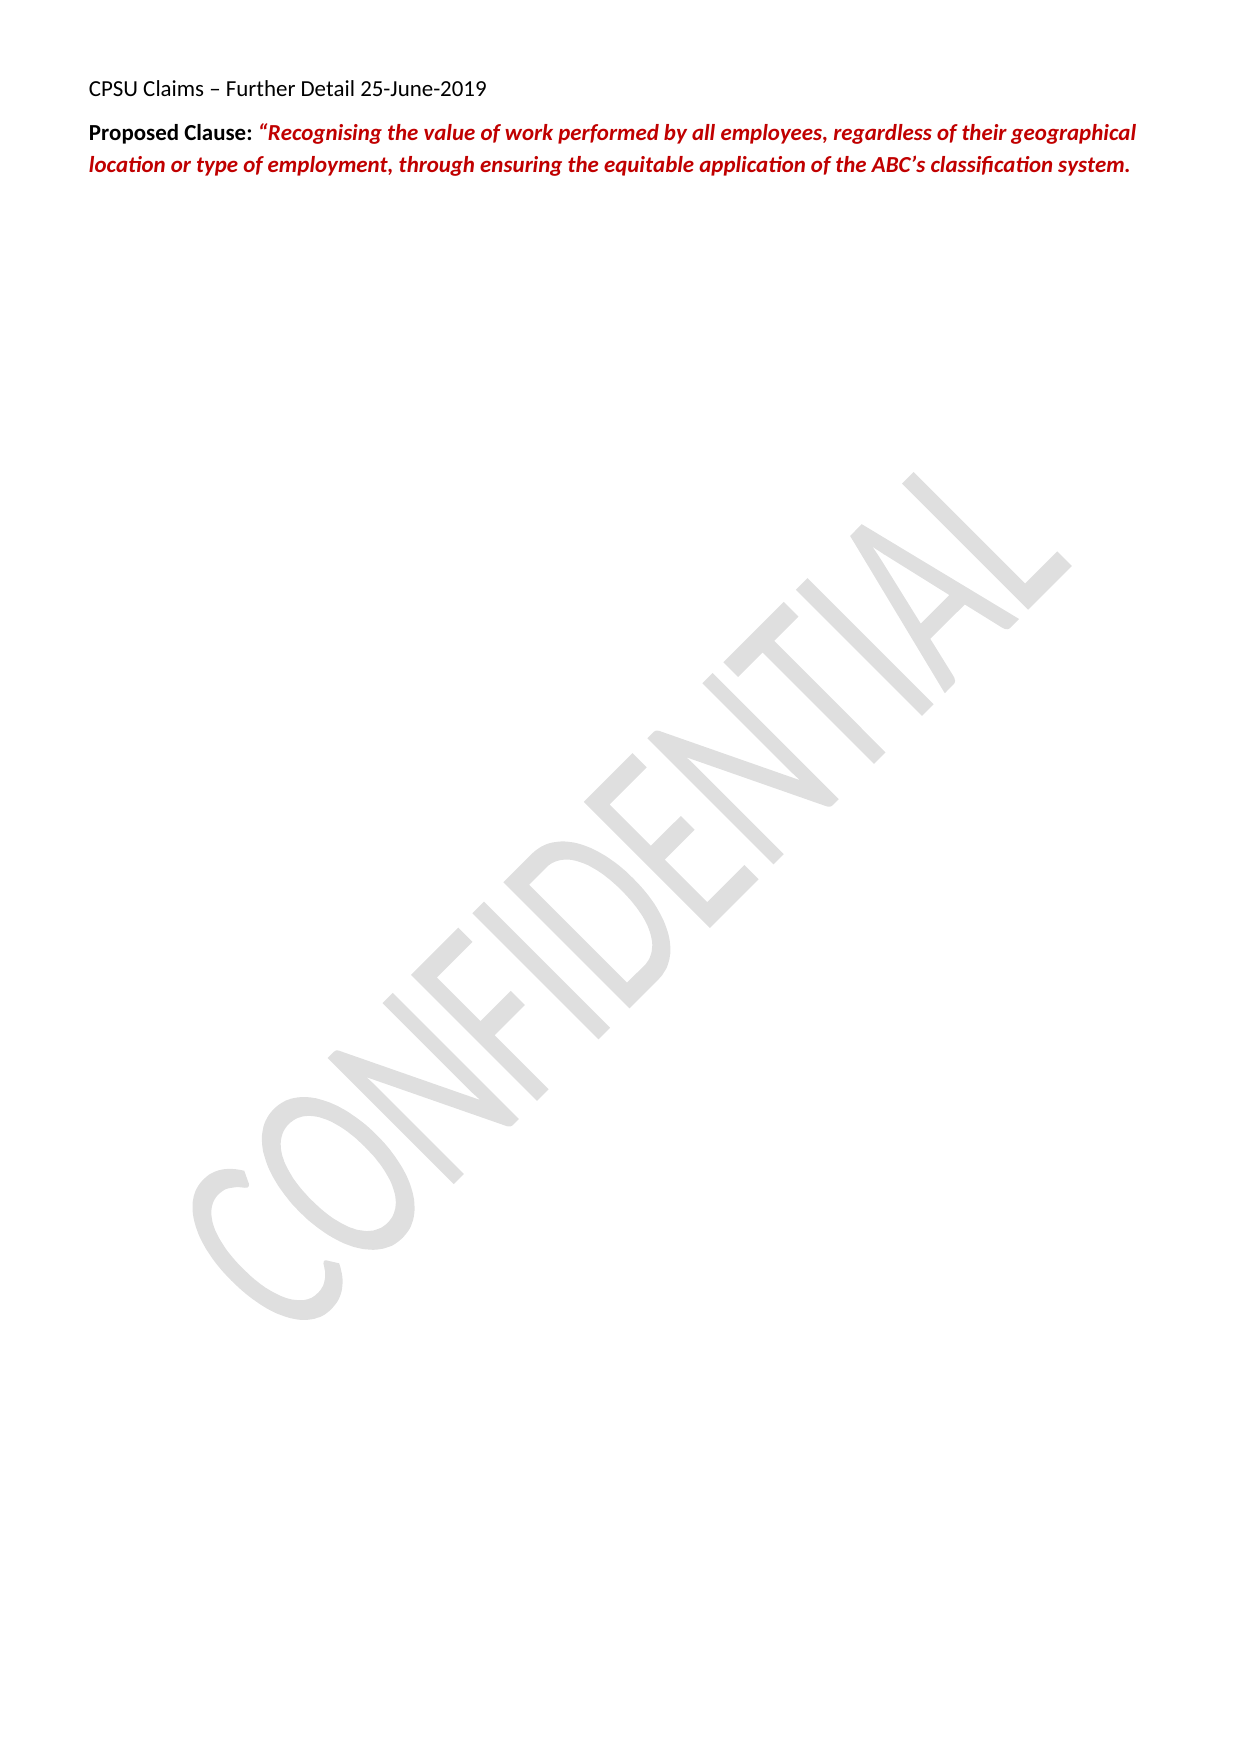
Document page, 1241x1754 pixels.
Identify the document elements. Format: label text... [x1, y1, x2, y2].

text Proposed Clause: “Recognising the value of work performed by all employees, regardless of their geographical location or type of employment, through ensuring the equitable application of the ABC’s classification system. [89, 118, 1152, 178]
